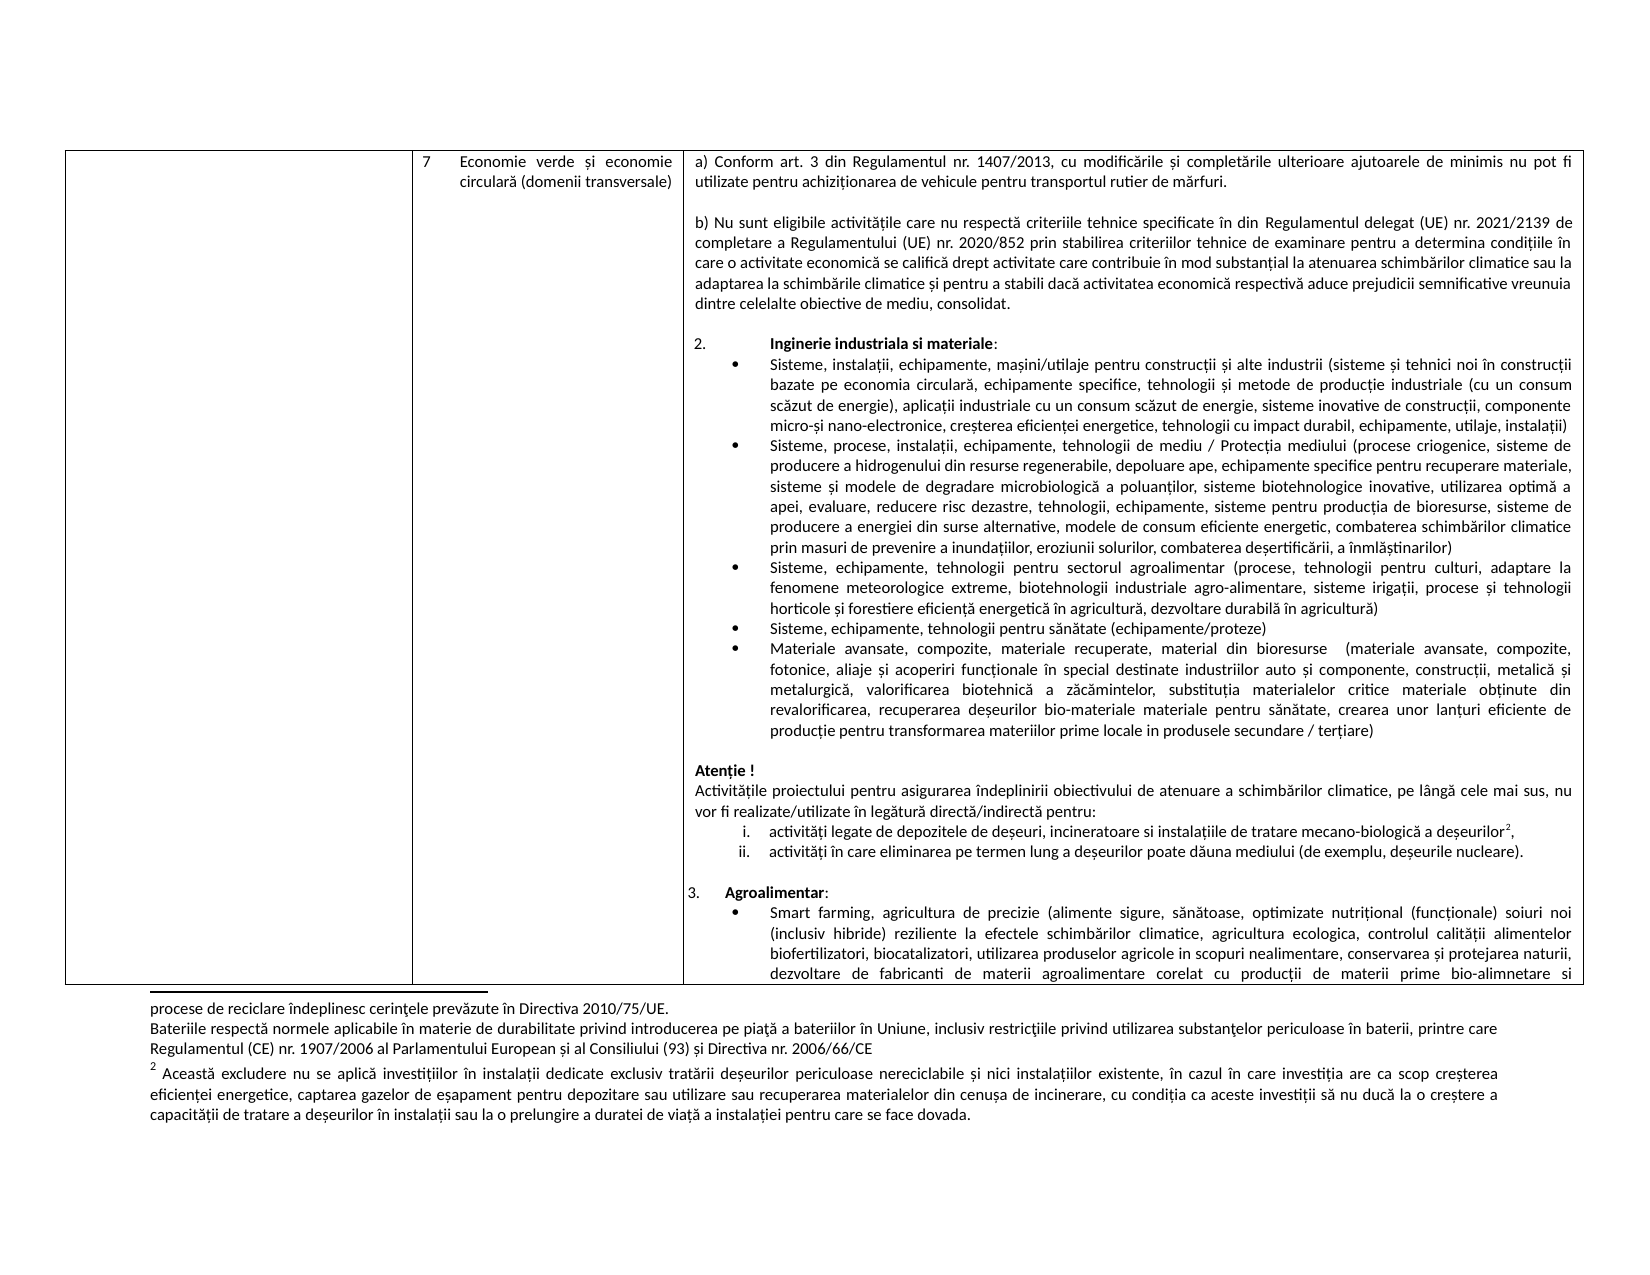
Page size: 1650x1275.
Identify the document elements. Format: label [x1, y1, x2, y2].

table_cell [684, 151, 1583, 984]
table_cell [413, 151, 683, 984]
table_cell [66, 151, 412, 984]
